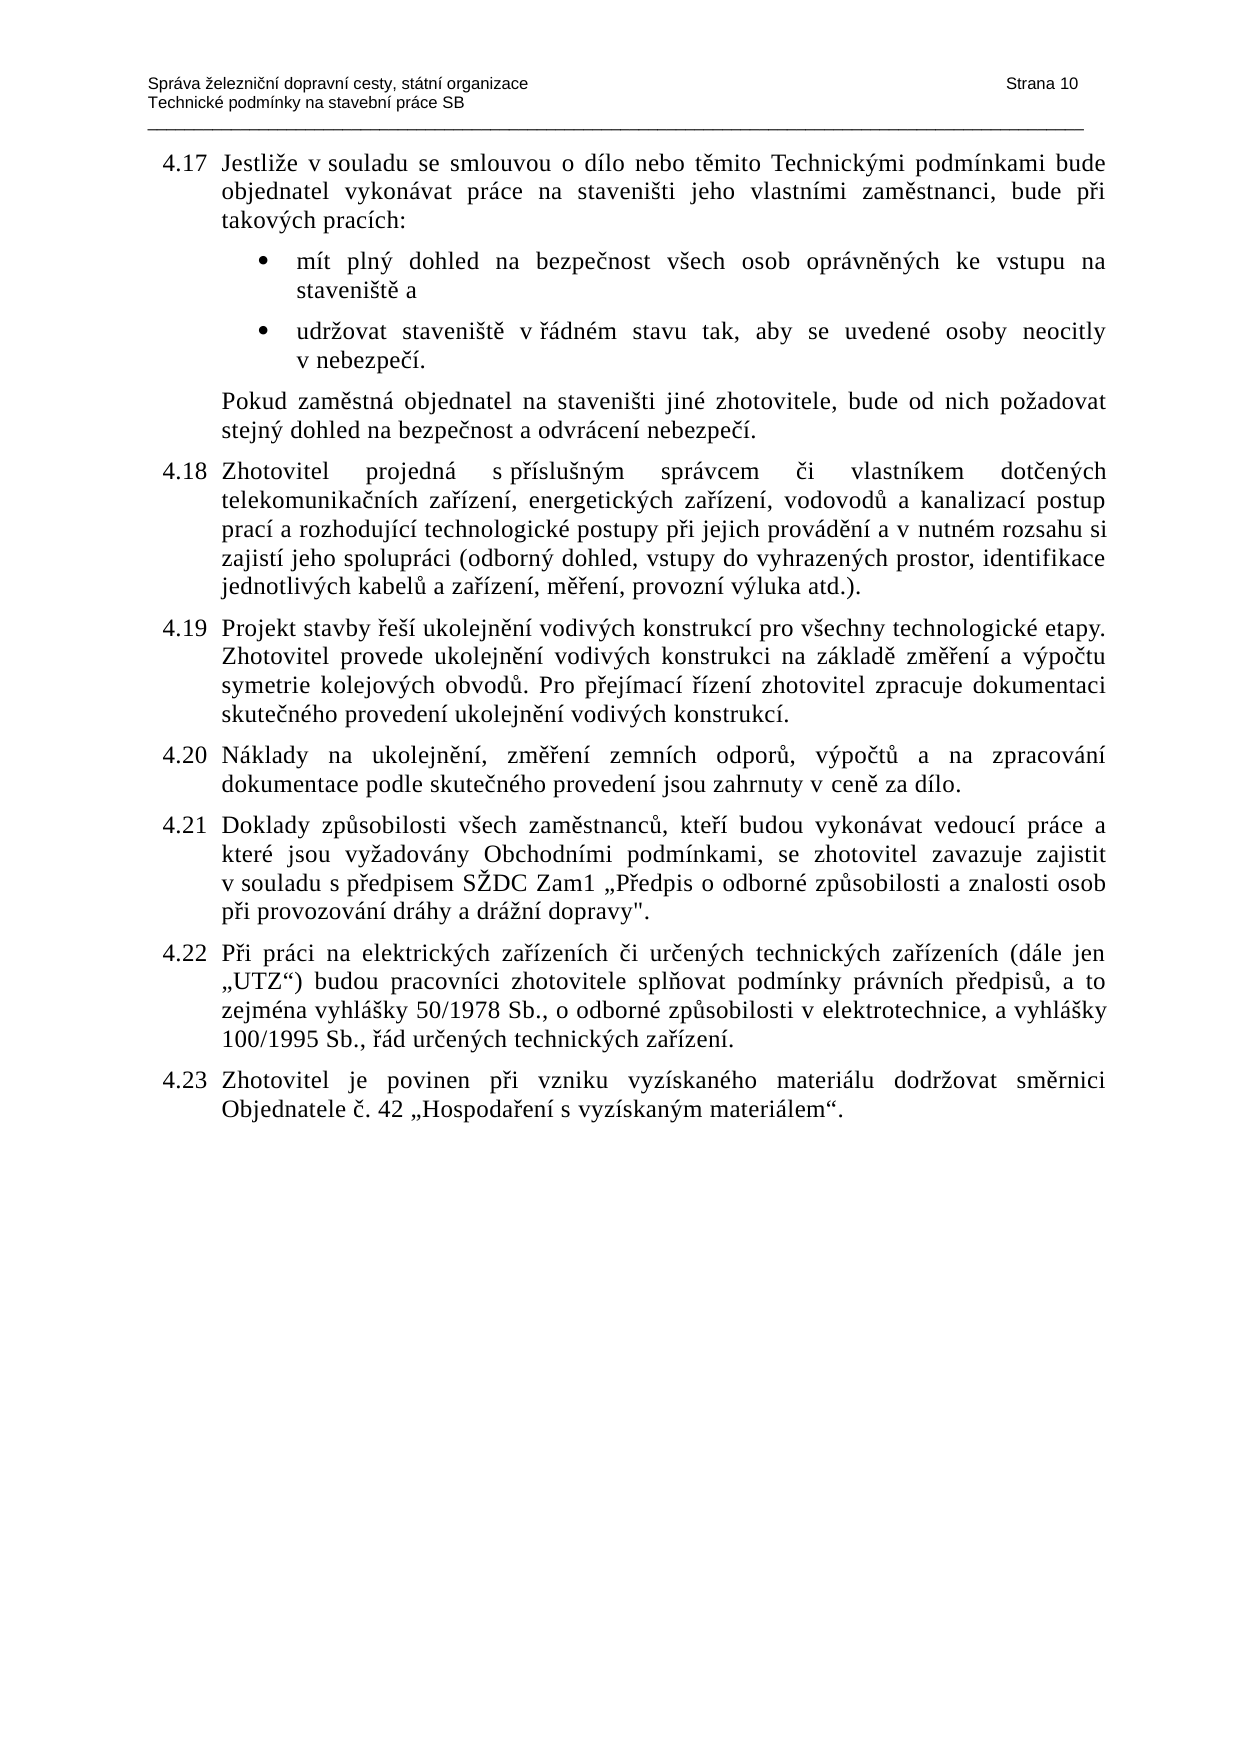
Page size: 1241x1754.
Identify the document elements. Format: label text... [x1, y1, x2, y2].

subtitle Projekt stavby řeší ukolejnění vodivých konstrukcí pro všechny technologické etapy. Zhotovitel provede ukolejnění vodivých konstrukci na základě změření a výpočtu symetrie kolejových obvodů. Pro přejímací řízení zhotovitel zpracuje dokumentaci skutečného provedení ukolejnění vodivých konstrukcí. [162, 613, 1107, 728]
subtitle Při práci na elektrických zařízeních či určených technických zařízeních (dále jen „UTZ“) budou pracovníci zhotovitele splňovat podmínky právních předpisů, a to zejména vyhlášky 50/1978 Sb., o odborné způsobilosti v elektrotechnice, a vyhlášky 100/1995 Sb., řád určených technických zařízení. [162, 938, 1107, 1053]
subtitle Pokud zaměstná objednatel na staveništi jiné zhotovitele, bude od nich požadovat stejný dohled na bezpečnost a odvrácení nebezpečí. [221, 386, 1107, 444]
subtitle udržovat staveniště v řádném stavu tak, aby se uvedené osoby neocitly v nebezpečí. [259, 316, 1107, 374]
subtitle Jestliže v souladu se smlouvou o dílo nebo těmito Technickými podmínkami bude objednatel vykonávat práce na staveništi jeho vlastními zaměstnanci, bude při takových pracích: [162, 148, 1107, 234]
subtitle Zhotovitel je povinen při vzniku vyzískaného materiálu dodržovat směrnici Objednatele č. 42 „Hospodaření s vyzískaným materiálem“. [162, 1065, 1107, 1123]
subtitle mít plný dohled na bezpečnost všech osob oprávněných ke vstupu na staveniště a [259, 246, 1107, 304]
subtitle Náklady na ukolejnění, změření zemních odporů, výpočtů a na zpracování dokumentace podle skutečného provedení jsou zahrnuty v ceně za dílo. [162, 740, 1107, 798]
subtitle Doklady způsobilosti všech zaměstnanců, kteří budou vykonávat vedoucí práce a které jsou vyžadovány Obchodními podmínkami, se zhotovitel zavazuje zajistit v souladu s předpisem SŽDC Zam1 „Předpis o odborné způsobilosti a znalosti osob při provozování dráhy a drážní dopravy". [162, 810, 1107, 925]
subtitle Zhotovitel projedná s příslušným správcem či vlastníkem dotčených telekomunikačních zařízení, energetických zařízení, vodovodů a kanalizací postup prací a rozhodující technologické postupy při jejich provádění a v nutném rozsahu si zajistí jeho spolupráci (odborný dohled, vstupy do vyhrazených prostor, identifikace jednotlivých kabelů a zařízení, měření, provozní výluka atd.). [162, 456, 1107, 600]
